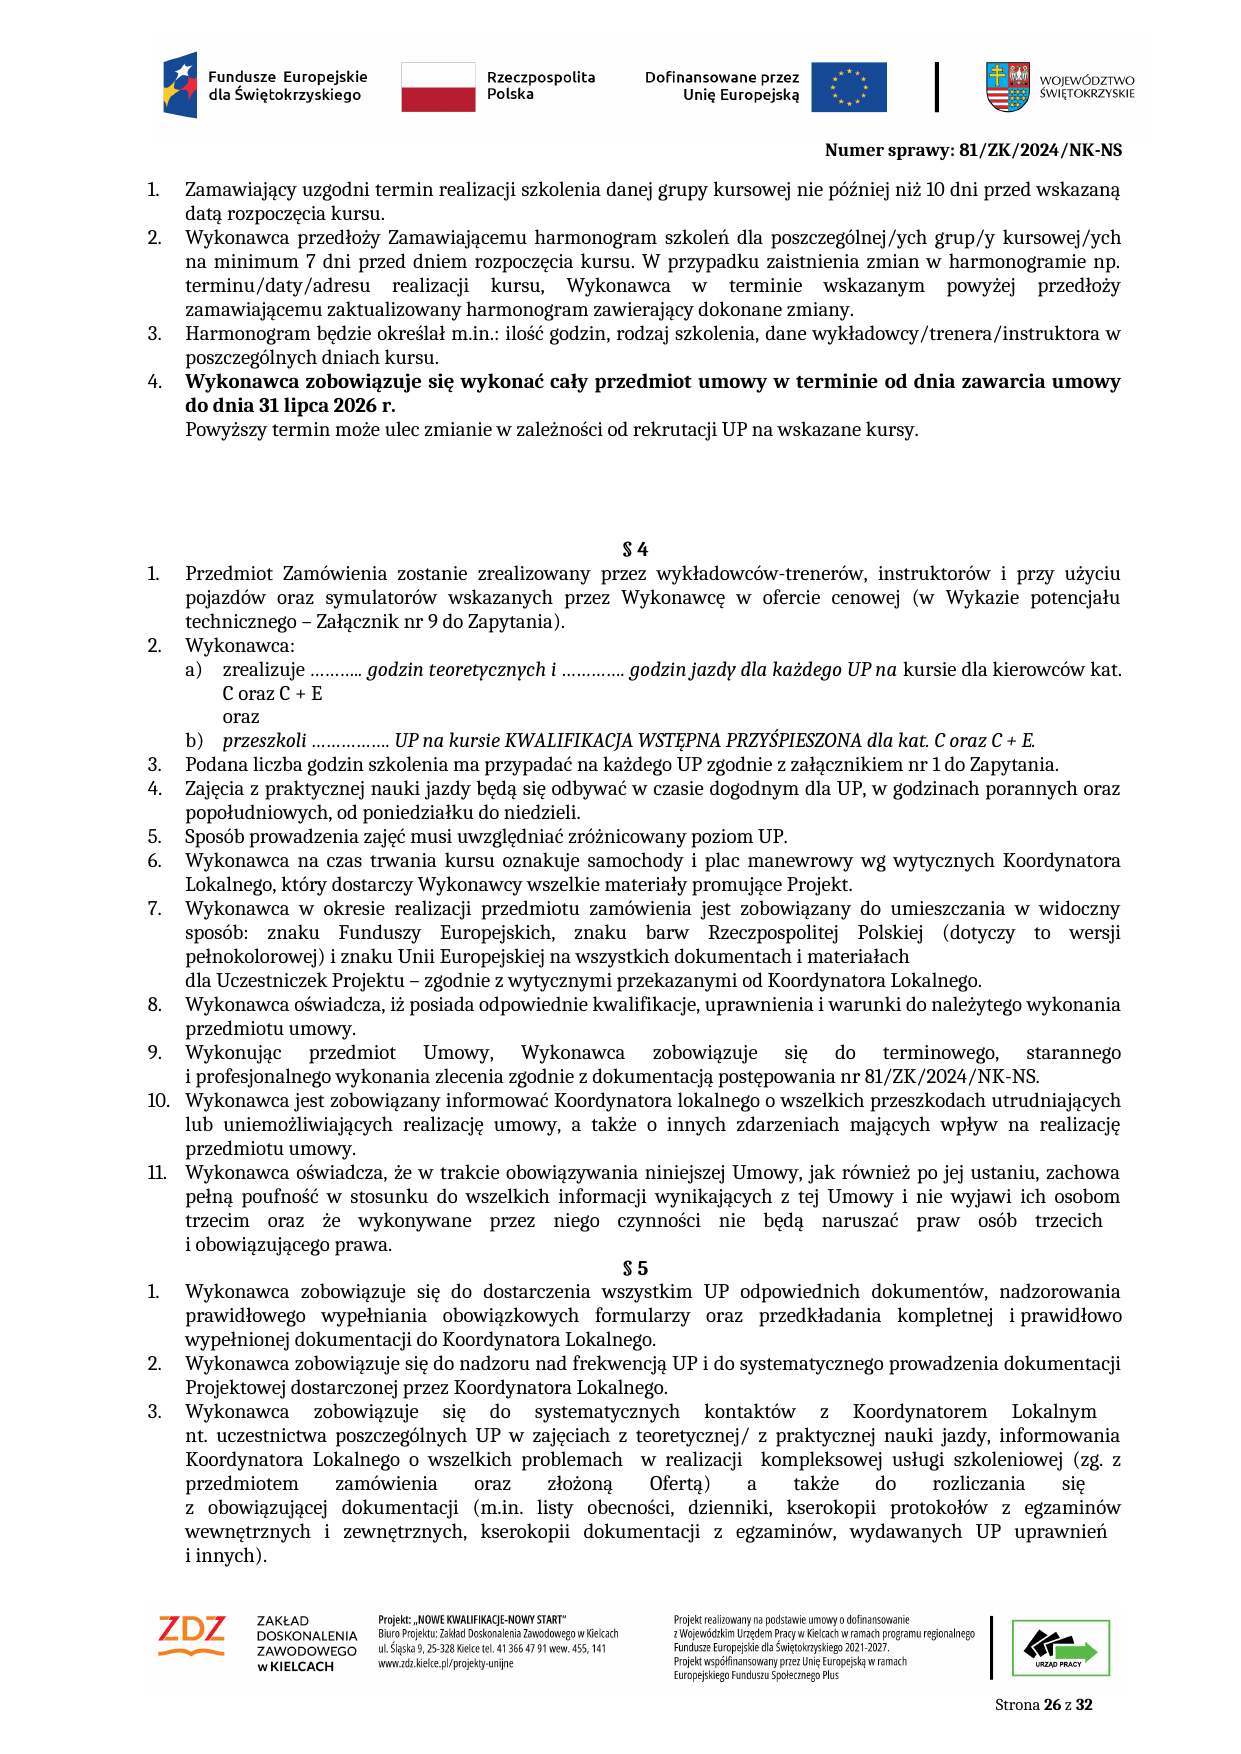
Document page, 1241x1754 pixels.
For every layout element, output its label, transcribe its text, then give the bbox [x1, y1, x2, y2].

list Wykonawca jest zobowiązany informować Koordynatora lokalnego o wszelkich przeszkodach utrudniających lub uniemożliwiających realizację umowy, a także o innych zdarzeniach mających wpływ na realizację przedmiotu umowy. [148, 1088, 1122, 1160]
picture [147, 1602, 1123, 1696]
list Wykonawca: [148, 633, 1122, 657]
text Powyższy termin może ulec zmianie w zależności od rekrutacji UP na wskazane kursy. [185, 418, 1122, 442]
text § 5 [148, 1256, 1122, 1280]
list Wykonując przedmiot Umowy, Wykonawca zobowiązuje się do terminowego, starannego i profesjonalnego wykonania zlecenia zgodnie z dokumentacją postępowania nr 81/ZK/2024/NK-NS. [148, 1041, 1122, 1088]
picture [147, 29, 1152, 140]
list Wykonawca zobowiązuje się wykonać cały przedmiot umowy w terminie od dnia zawarcia umowy do dnia 31 lipca 2026 r. [148, 370, 1122, 418]
text § 4 [148, 537, 1122, 561]
text dla Uczestniczek Projektu – zgodnie z wytycznymi przekazanymi od Koordynatora Lokalnego. [185, 969, 1122, 993]
list Przedmiot Zamówienia zostanie zrealizowany przez wykładowców-trenerów, instruktorów i przy użyciu pojazdów oraz symulatorów wskazanych przez Wykonawcę w ofercie cenowej (w Wykazie potencjału technicznego – Załącznik nr 9 do Zapytania). [148, 561, 1122, 633]
list Harmonogram będzie określał m.in.: ilość godzin, rodzaj szkolenia, dane wykładowcy/trenera/instruktora w poszczególnych dniach kursu. [148, 322, 1122, 370]
list Wykonawca przedłoży Zamawiającemu harmonogram szkoleń dla poszczególnej/ych grup/y kursowej/ych na minimum 7 dni przed dniem rozpoczęcia kursu. W przypadku zaistnienia zmian w harmonogramie np. terminu/daty/adresu realizacji kursu, Wykonawca w terminie wskazanym powyżej przedłoży zamawiającemu zaktualizowany harmonogram zawierający dokonane zmiany. [148, 226, 1122, 322]
list Zajęcia z praktycznej nauki jazdy będą się odbywać w czasie dogodnym dla UP, w godzinach porannych oraz popołudniowych, od poniedziałku do niedzieli. [148, 777, 1122, 825]
list Wykonawca oświadcza, że w trakcie obowiązywania niniejszej Umowy, jak również po jej ustaniu, zachowa pełną poufność w stosunku do wszelkich informacji wynikających z tej Umowy i nie wyjawi ich osobom trzecim oraz że wykonywane przez niego czynności nie będą naruszać praw osób trzecich i obowiązującego prawa. [148, 1160, 1122, 1256]
list Wykonawca zobowiązuje się do systematycznych kontaktów z Koordynatorem Lokalnym nt. uczestnictwa poszczególnych UP w zajęciach z teoretycznej/ z praktycznej nauki jazdy, informowania Koordynatora Lokalnego o wszelkich problemach w realizacji kompleksowej usługi szkoleniowej (zg. z przedmiotem zamówienia oraz złożoną Ofertą) a także do rozliczania się z obowiązującej dokumentacji (m.in. listy obecności, dzienniki, kserokopii protokołów z egzaminów wewnętrznych i zewnętrznych, kserokopii dokumentacji z egzaminów, wydawanych UP uprawnień i innych). [148, 1400, 1122, 1568]
list Zamawiający uzgodni termin realizacji szkolenia danej grupy kursowej nie później niż 10 dni przed wskazaną datą rozpoczęcia kursu. [148, 178, 1122, 226]
list zrealizuje ……….. godzin teoretycznych i …………. godzin jazdy dla każdego UP na kursie dla kierowców kat. C oraz C + E [185, 657, 1122, 705]
list Wykonawca oświadcza, iż posiada odpowiednie kwalifikacje, uprawnienia i warunki do należytego wykonania przedmiotu umowy. [148, 993, 1122, 1041]
list Podana liczba godzin szkolenia ma przypadać na każdego UP zgodnie z załącznikiem nr 1 do Zapytania. [148, 753, 1122, 777]
list Wykonawca zobowiązuje się do dostarczenia wszystkim UP odpowiednich dokumentów, nadzorowania prawidłowego wypełniania obowiązkowych formularzy oraz przedkładania kompletnej i prawidłowo wypełnionej dokumentacji do Koordynatora Lokalnego. [148, 1280, 1122, 1352]
list przeszkoli ……………. UP na kursie KWALIFIKACJA WSTĘPNA PRZYŚPIESZONA dla kat. C oraz C + E. [185, 729, 1122, 753]
list Wykonawca zobowiązuje się do nadzoru nad frekwencją UP i do systematycznego prowadzenia dokumentacji Projektowej dostarczonej przez Koordynatora Lokalnego. [148, 1352, 1122, 1400]
text oraz [223, 705, 1122, 729]
list Wykonawca w okresie realizacji przedmiotu zamówienia jest zobowiązany do umieszczania w widoczny sposób: znaku Funduszy Europejskich, znaku barw Rzeczpospolitej Polskiej (dotyczy to wersji pełnokolorowej) i znaku Unii Europejskiej na wszystkich dokumentach i materiałach [148, 897, 1122, 969]
list Sposób prowadzenia zajęć musi uwzględniać zróżnicowany poziom UP. [148, 825, 1122, 849]
list Wykonawca na czas trwania kursu oznakuje samochody i plac manewrowy wg wytycznych Koordynatora Lokalnego, który dostarczy Wykonawcy wszelkie materiały promujące Projekt. [148, 849, 1122, 897]
